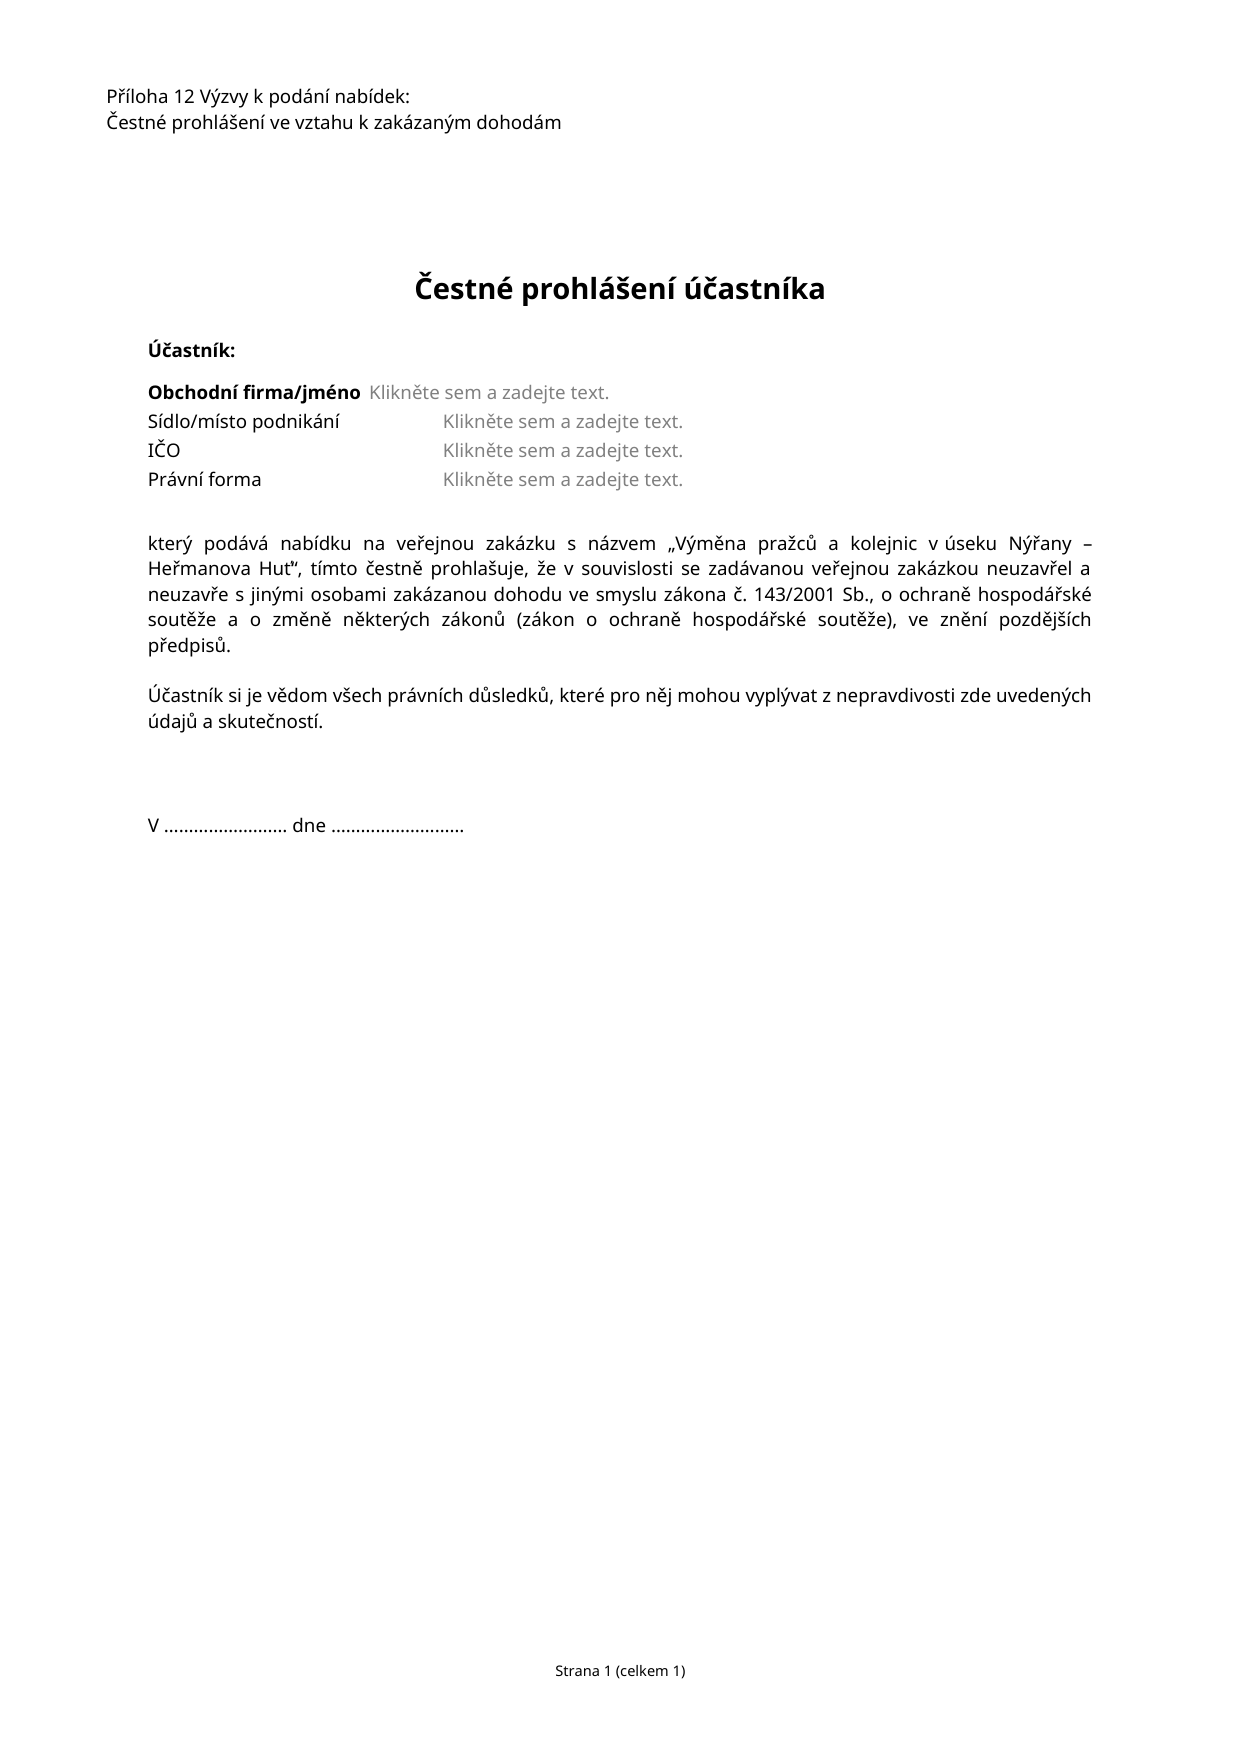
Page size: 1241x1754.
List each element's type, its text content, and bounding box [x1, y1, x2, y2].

text IČO [148, 434, 1093, 463]
text Obchodní firma/jméno [148, 376, 1093, 405]
text Právní forma [148, 463, 1093, 492]
text Sídlo/místo podnikání [148, 405, 1093, 434]
text který podává nabídku na veřejnou zakázku s názvem „Výměna pražců a kolejnic v úseku Nýřany – Heřmanova Huť“, tímto čestně prohlašuje, že v souvislosti se zadávanou veřejnou zakázkou neuzavřel a neuzavře s jinými osobami zakázanou dohodu ve smyslu zákona č. 143/2001 Sb., o ochraně hospodářské soutěže a o změně některých zákonů (zákon o ochraně hospodářské soutěže), ve znění pozdějších předpisů. [148, 530, 1093, 658]
text Účastník: [148, 333, 1093, 364]
text Účastník si je vědom všech právních důsledků, které pro něj mohou vyplývat z nepravdivosti zde uvedených údajů a skutečností. [148, 683, 1093, 734]
text V ………………….… dne ……………………… [148, 809, 1092, 838]
title Čestné prohlášení účastníka [148, 268, 1093, 308]
